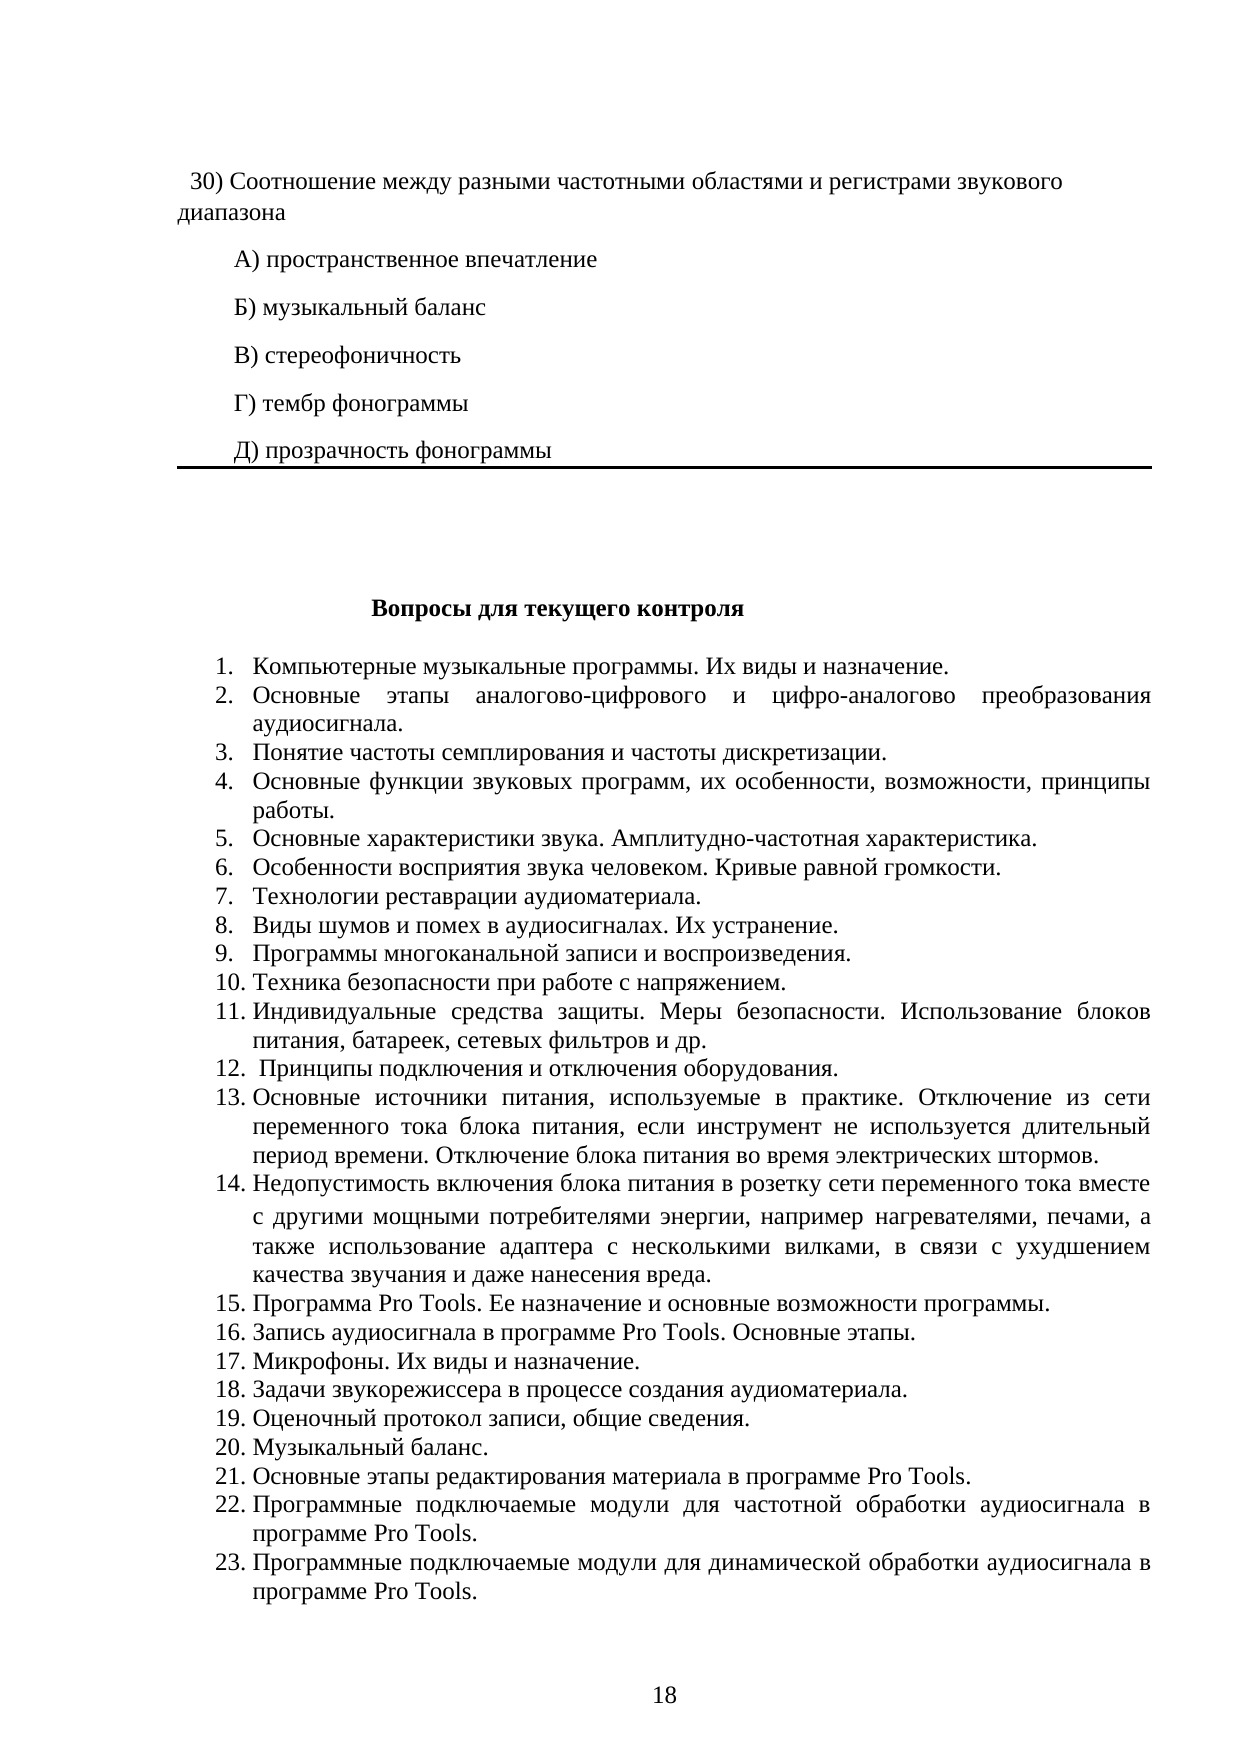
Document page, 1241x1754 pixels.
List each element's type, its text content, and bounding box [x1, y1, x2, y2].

text А) пространственное впечатление [177, 244, 1152, 273]
list Техника безопасности при работе с напряжением. [215, 967, 1152, 996]
list Основные функции звуковых программ, их особенности, возможности, принципы работы. [215, 766, 1152, 823]
list Виды шумов и помех в аудиосигналах. Их устранение. [215, 910, 1152, 938]
text В) стереофоничность [177, 340, 1152, 369]
text Б) музыкальный баланс [177, 292, 1152, 321]
text Г) тембр фонограммы [177, 388, 1152, 416]
list Основные этапы аналогово-цифрового и цифро-аналогово преобразования аудиосигнала. [215, 680, 1152, 737]
list Индивидуальные средства защиты. Меры безопасности. Использование блоков питания, батареек, сетевых фильтров и др. [215, 996, 1152, 1053]
list Основные характеристики звука. Амплитудно-частотная характеристика. [215, 823, 1152, 852]
text Вопросы для текущего контроля [177, 593, 1152, 622]
list Программные подключаемые модули для частотной обработки аудиосигнала в программе Pro Tools. [215, 1489, 1152, 1547]
list Понятие частоты семплирования и частоты дискретизации. [215, 737, 1152, 766]
list Задачи звукорежиссера в процессе создания аудиоматериала. [215, 1374, 1152, 1403]
list Оценочный протокол записи, общие сведения. [215, 1403, 1152, 1432]
list Музыкальный баланс. [215, 1432, 1152, 1461]
list Основные этапы редактирования материала в программе Pro Tools. [215, 1461, 1152, 1489]
text 30) Соотношение между разными частотными областями и регистрами звукового диапазона [177, 166, 1152, 226]
list Недопустимость включения блока питания в розетку сети переменного тока вместе с другими мощными потребителями энергии, например нагревателями, печами, а также использование адаптера с несколькими вилками, в связи с ухудшением качества звучания и даже нанесения вреда. [215, 1168, 1152, 1288]
list Программа Pro Tools. Ее назначение и основные возможности программы. [215, 1288, 1152, 1317]
list Программы многоканальной записи и воспроизведения. [215, 938, 1152, 967]
list Технологии реставрации аудиоматериала. [215, 881, 1152, 910]
list Микрофоны. Их виды и назначение. [215, 1346, 1152, 1374]
list Основные источники питания, используемые в практике. Отключение из сети переменного тока блока питания, если инструмент не используется длительный период времени. Отключение блока питания во время электрических штормов. [215, 1082, 1152, 1168]
text Д) прозрачность фонограммы [177, 435, 1152, 466]
list Программные подключаемые модули для динамической обработки аудиосигнала в программе Pro Tools. [215, 1547, 1152, 1604]
list Принципы подключения и отключения оборудования. [215, 1053, 1152, 1082]
list Запись аудиосигнала в программе Pro Tools. Основные этапы. [215, 1317, 1152, 1346]
list Компьютерные музыкальные программы. Их виды и назначение. [215, 651, 1152, 680]
list Особенности восприятия звука человеком. Кривые равной громкости. [215, 852, 1152, 881]
